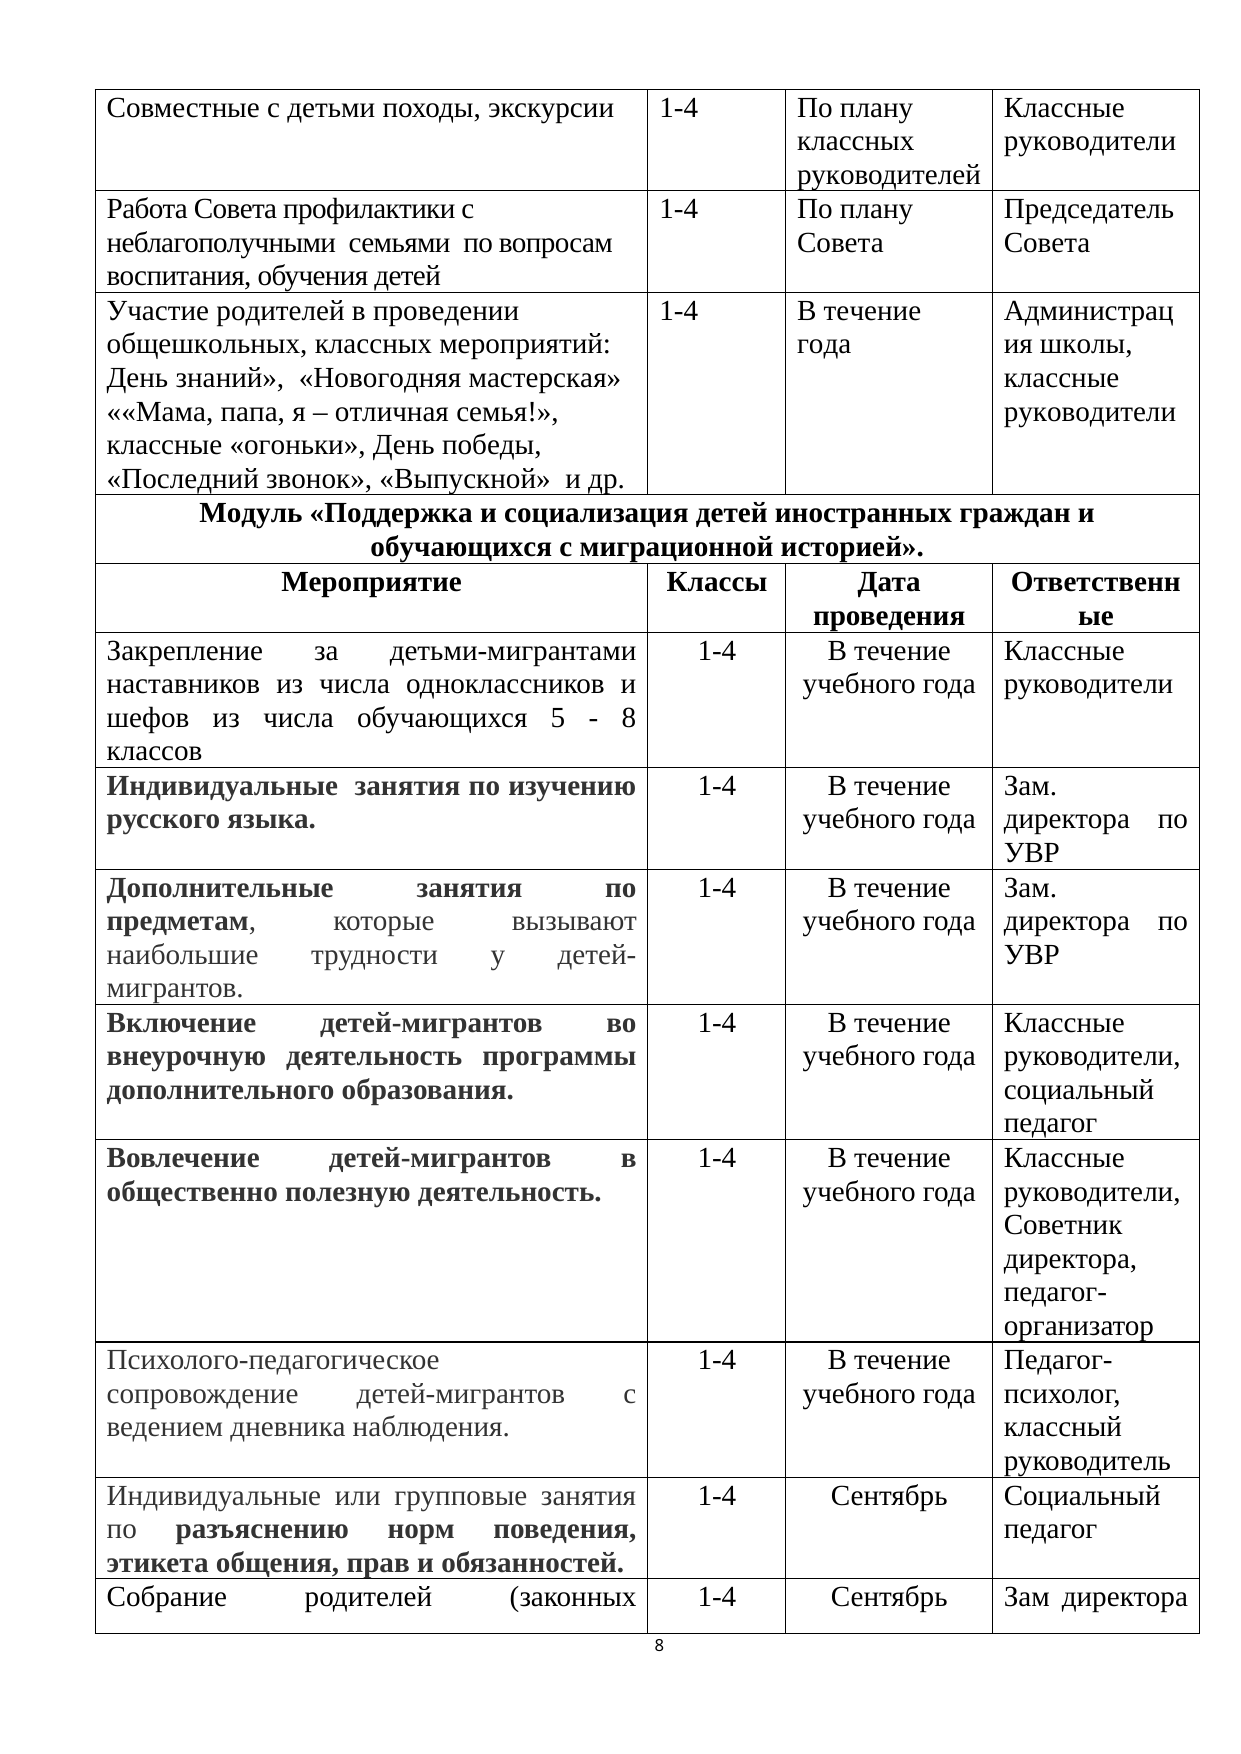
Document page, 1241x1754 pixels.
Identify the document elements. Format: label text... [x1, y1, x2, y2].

table_cell 1-4 [648, 1140, 785, 1341]
table_cell Дата проведения [786, 564, 992, 632]
table_cell В течение учебного года [786, 870, 992, 1004]
table_cell В течение года [786, 293, 992, 494]
table_cell В течение учебного года [786, 1343, 992, 1477]
table_cell Мероприятие [96, 564, 647, 632]
table_cell Классные руководители, Советник директора, педагог-организатор [993, 1140, 1199, 1341]
table_cell Ответственные [993, 564, 1199, 632]
table_cell Работа Совета профилактики с неблагополучными семьями по вопросам воспитания, обучения детей [96, 191, 647, 292]
table_cell Психолого-педагогическое сопровождение детей-мигрантов с ведением дневника наблюдения. [96, 1343, 647, 1477]
table_cell 1-4 [648, 870, 785, 1004]
table_cell В течение учебного года [786, 633, 992, 767]
table_cell 1-4 [648, 1005, 785, 1139]
table_cell Классные руководители [993, 90, 1199, 190]
table_cell 1-4 [648, 191, 785, 292]
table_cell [993, 1579, 1199, 1632]
table_cell Дополнительные занятия по предметам, которые вызывают наибольшие трудности у детей-мигрантов. [96, 870, 647, 1004]
table_cell Сентябрь [786, 1579, 992, 1632]
table_cell В течение учебного года [786, 1005, 992, 1139]
table_cell 1-4 [648, 633, 785, 767]
table_cell Зам. директора по УВР [993, 768, 1199, 869]
table_cell Сентябрь [786, 1478, 992, 1578]
table_cell 1-4 [648, 1478, 785, 1578]
table_cell Классные руководители, социальный педагог [993, 1005, 1199, 1139]
table_cell Закрепление за детьми-мигрантами наставников из числа одноклассников и шефов из числа обучающихся 5 - 8 классов [96, 633, 647, 767]
table_cell Классы [648, 564, 785, 632]
table_cell В течение учебного года [786, 768, 992, 869]
table_cell Включение детей-мигрантов во внеурочную деятельность программы дополнительного образования. [96, 1005, 647, 1139]
table_cell Администрация школы, классные руководители [993, 293, 1199, 494]
table_cell Вовлечение детей-мигрантов в общественно полезную деятельность. [96, 1140, 647, 1341]
table_cell 1-4 [648, 293, 785, 494]
table_cell Участие родителей в проведении общешкольных, классных мероприятий: День знаний», «Новогодняя мастерская» ««Мама, папа, я – отличная семья!», классные «огоньки», День победы, «Последний звонок», «Выпускной» и др. [96, 293, 647, 494]
table_cell 1-4 [648, 1343, 785, 1477]
table_cell Классные руководители [993, 633, 1199, 767]
table_cell Индивидуальные занятия по изучению русского языка. [96, 768, 647, 869]
table_cell Модуль «Поддержка и социализация детей иностранных граждан и обучающихся с миграционной историей». [96, 495, 1199, 563]
table_cell 1-4 [648, 768, 785, 869]
table_cell В течение учебного года [786, 1140, 992, 1341]
table_cell 1-4 [648, 1579, 785, 1632]
table_cell Социальный педагог [993, 1478, 1199, 1578]
table_cell Председатель Совета [993, 191, 1199, 292]
table_cell Зам. директора по УВР [993, 870, 1199, 1004]
table_cell Совместные с детьми походы, экскурсии [96, 90, 647, 190]
table_cell По плану классных руководителей [786, 90, 992, 190]
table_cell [96, 1579, 647, 1632]
table_cell По плану Совета [786, 191, 992, 292]
table_cell Индивидуальные или групповые занятия по разъяснению норм поведения, этикета общения, прав и обязанностей. [96, 1478, 647, 1578]
table_cell Педагог-психолог, классный руководитель [993, 1343, 1199, 1477]
table_cell 1-4 [648, 90, 785, 190]
